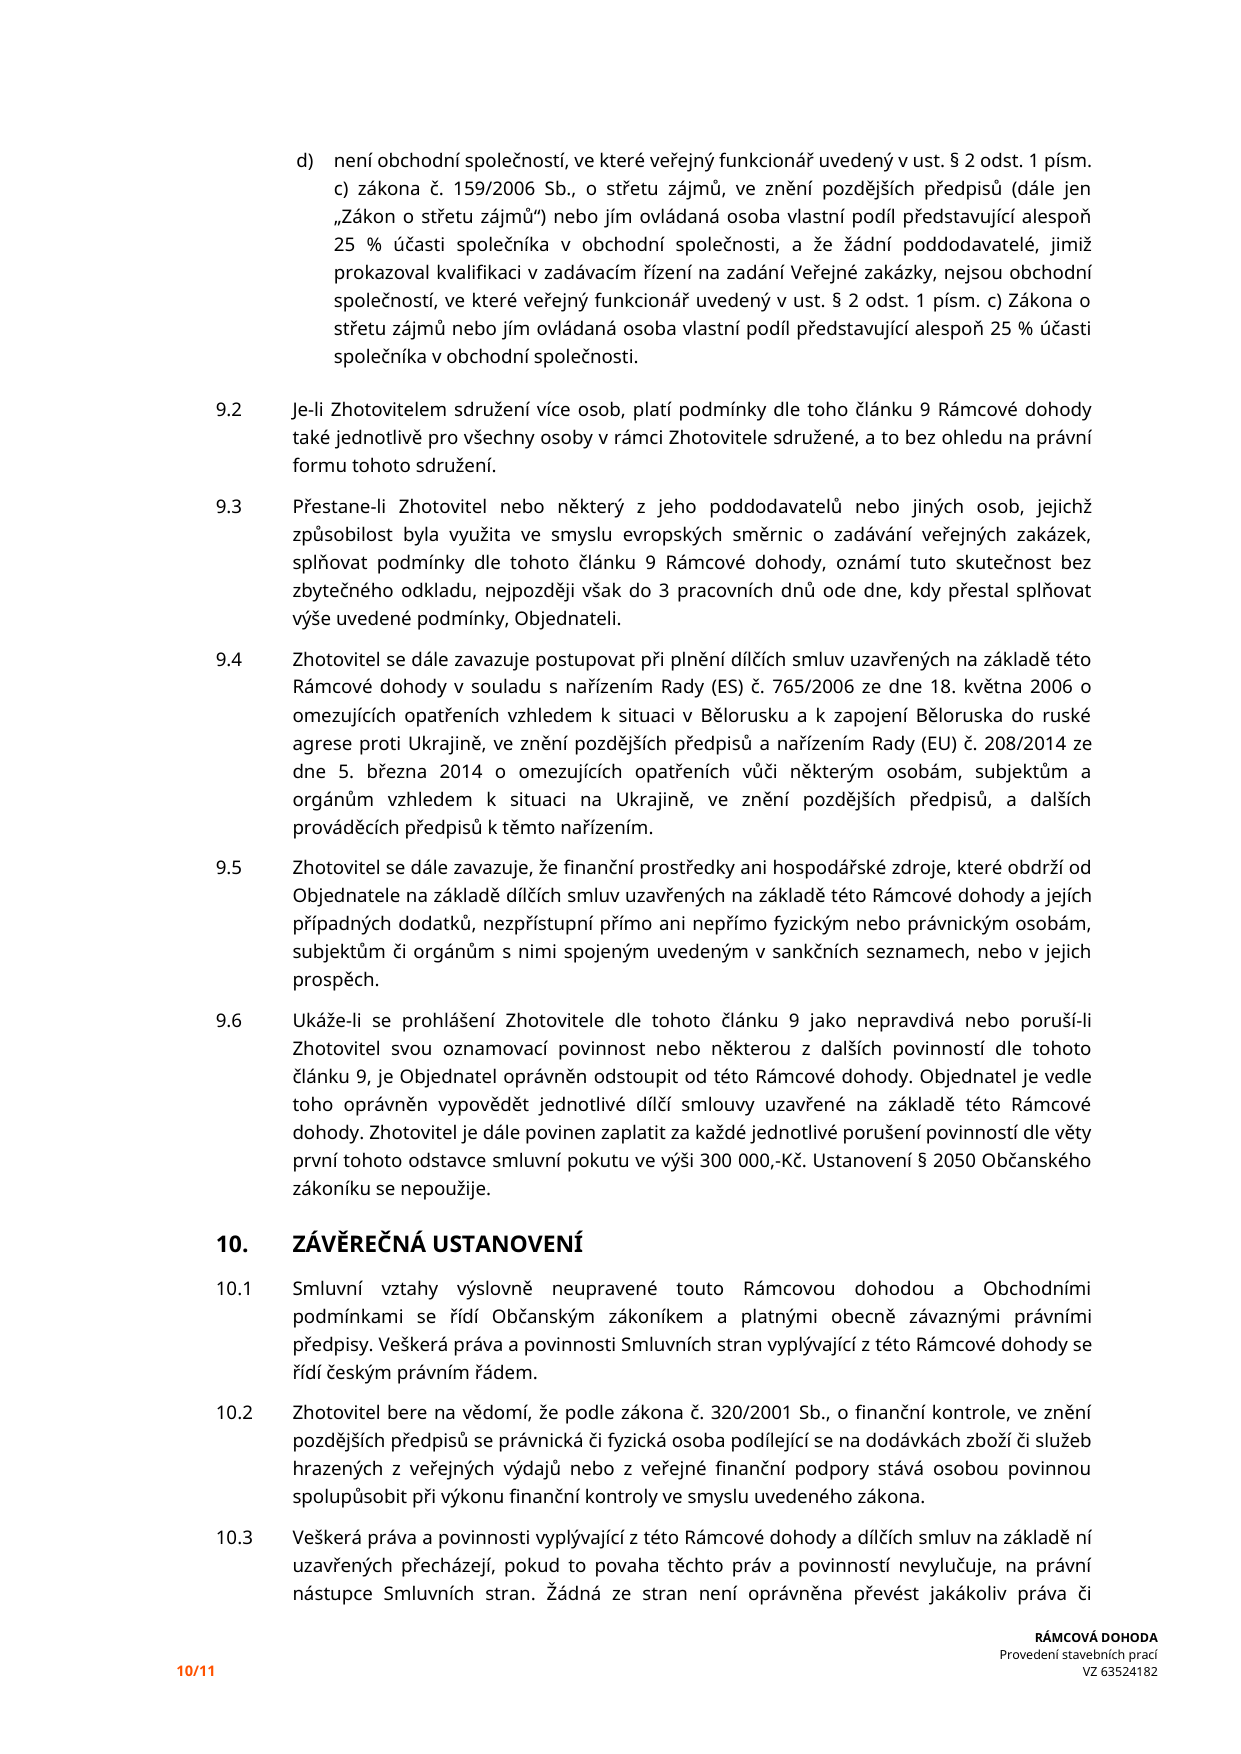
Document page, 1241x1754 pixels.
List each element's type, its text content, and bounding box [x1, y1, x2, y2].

text Zhotovitel se dále zavazuje, že finanční prostředky ani hospodářské zdroje, které obdrží od Objednatele na základě dílčích smluv uzavřených na základě této Rámcové dohody a jejích případných dodatků, nezpřístupní přímo ani nepřímo fyzickým nebo právnickým osobám, subjektům či orgánům s nimi spojeným uvedeným v sankčních seznamech, nebo v jejich prospěch. [216, 854, 1093, 992]
text Smluvní vztahy výslovně neupravené touto Rámcovou dohodou a Obchodními podmínkami se řídí Občanským zákoníkem a platnými obecně závaznými právními předpisy. Veškerá práva a povinnosti Smluvních stran vyplývající z této Rámcové dohody se řídí českým právním řádem. [216, 1275, 1093, 1385]
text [216, 1524, 1093, 1606]
text Ukáže-li se prohlášení Zhotovitele dle tohoto článku 9 jako nepravdivá nebo poruší-li Zhotovitel svou oznamovací povinnost nebo některou z dalších povinností dle tohoto článku 9, je Objednatel oprávněn odstoupit od této Rámcové dohody. Objednatel je vedle toho oprávněn vypovědět jednotlivé dílčí smlouvy uzavřené na základě této Rámcové dohody. Zhotovitel je dále povinen zaplatit za každé jednotlivé porušení povinností dle věty první tohoto odstavce smluvní pokutu ve výši 300 000,-Kč. Ustanovení § 2050 Občanského zákoníku se nepoužije. [216, 1007, 1093, 1201]
list není obchodní společností, ve které veřejný funkcionář uvedený v ust. § 2 odst. 1 písm. c) zákona č. 159/2006 Sb., o střetu zájmů, ve znění pozdějších předpisů (dále jen „Zákon o střetu zájmů“) nebo jím ovládaná osoba vlastní podíl představující alespoň 25 % účasti společníka v obchodní společnosti, a že žádní poddodavatelé, jimiž prokazoval kvalifikaci v zadávacím řízení na zadání Veřejné zakázky, nejsou obchodní společností, ve které veřejný funkcionář uvedený v ust. § 2 odst. 1 písm. c) Zákona o střetu zájmů nebo jím ovládaná osoba vlastní podíl představující alespoň 25 % účasti společníka v obchodní společnosti. [296, 147, 1093, 369]
text Přestane-li Zhotovitel nebo některý z jeho poddodavatelů nebo jiných osob, jejichž způsobilost byla využita ve smyslu evropských směrnic o zadávání veřejných zakázek, splňovat podmínky dle tohoto článku 9 Rámcové dohody, oznámí tuto skutečnost bez zbytečného odkladu, nejpozději však do 3 pracovních dnů ode dne, kdy přestal splňovat výše uvedené podmínky, Objednateli. [216, 493, 1093, 631]
text ZÁVĚREČNÁ USTANOVENÍ [216, 1228, 1093, 1259]
text Je-li Zhotovitelem sdružení více osob, platí podmínky dle toho článku 9 Rámcové dohody také jednotlivě pro všechny osoby v rámci Zhotovitele sdružené, a to bez ohledu na právní formu tohoto sdružení. [216, 397, 1093, 478]
text Zhotovitel bere na vědomí, že podle zákona č. 320/2001 Sb., o finanční kontrole, ve znění pozdějších předpisů se právnická či fyzická osoba podílející se na dodávkách zboží či služeb hrazených z veřejných výdajů nebo z veřejné finanční podpory stává osobou povinnou spolupůsobit při výkonu finanční kontroly ve smyslu uvedeného zákona. [216, 1400, 1093, 1509]
text Zhotovitel se dále zavazuje postupovat při plnění dílčích smluv uzavřených na základě této Rámcové dohody v souladu s nařízením Rady (ES) č. 765/2006 ze dne 18. května 2006 o omezujících opatřeních vzhledem k situaci v Bělorusku a k zapojení Běloruska do ruské agrese proti Ukrajině, ve znění pozdějších předpisů a nařízením Rady (EU) č. 208/2014 ze dne 5. března 2014 o omezujících opatřeních vůči některým osobám, subjektům a orgánům vzhledem k situaci na Ukrajině, ve znění pozdějších předpisů, a dalších prováděcích předpisů k těmto nařízením. [216, 646, 1093, 839]
